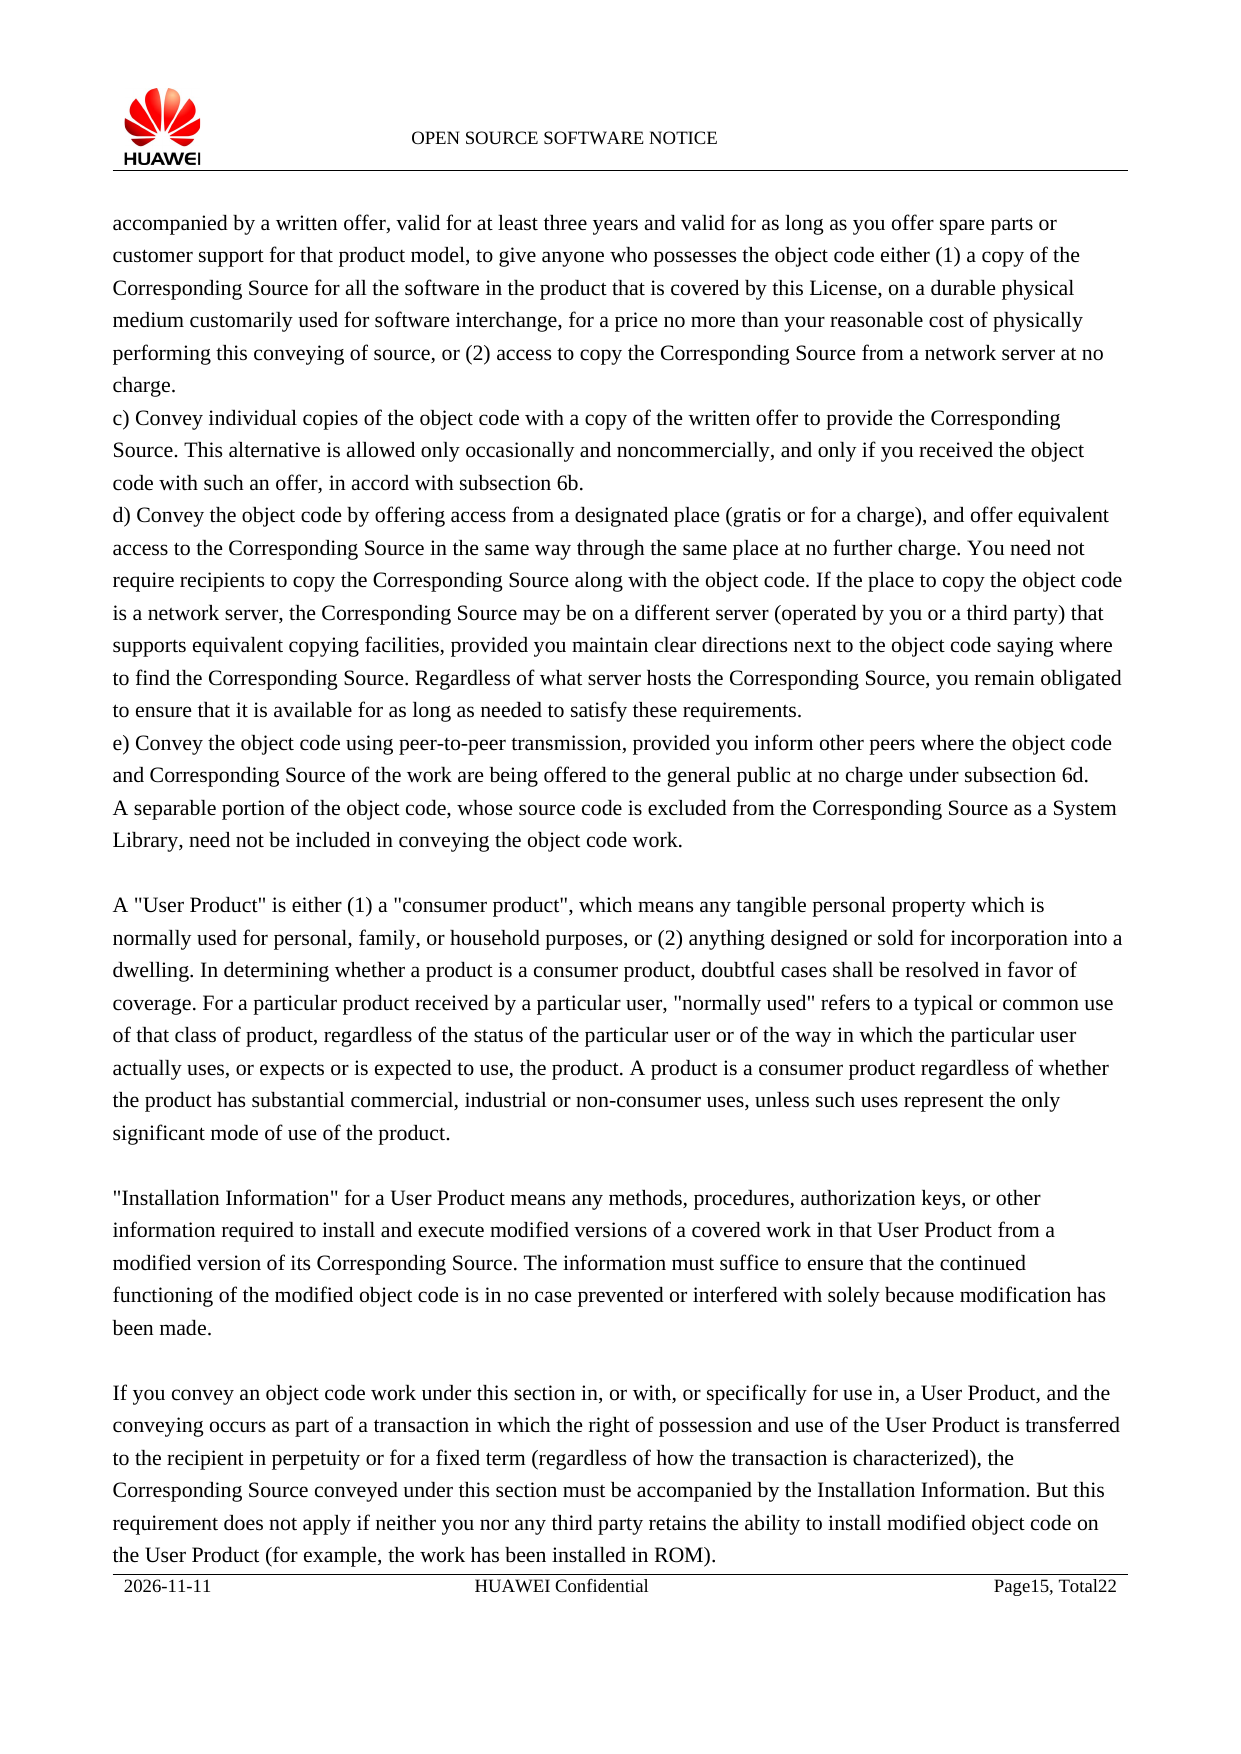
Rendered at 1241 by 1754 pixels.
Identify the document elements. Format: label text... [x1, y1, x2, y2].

text A "User Product" is either (1) a "consumer product", which means any tangible personal property which is normally used for personal, family, or household purposes, or (2) anything designed or sold for incorporation into a dwelling. In determining whether a product is a consumer product, doubtful cases shall be resolved in favor of coverage. For a particular product received by a particular user, "normally used" refers to a typical or common use of that class of product, regardless of the status of the particular user or of the way in which the particular user actually uses, or expects or is expected to use, the product. A product is a consumer product regardless of whether the product has substantial commercial, industrial or non-consumer uses, unless such uses represent the only significant mode of use of the product. [112, 889, 1128, 1149]
text "Installation Information" for a User Product means any methods, procedures, authorization keys, or other information required to install and execute modified versions of a covered work in that User Product from a modified version of its Corresponding Source. The information must suffice to ensure that the continued functioning of the modified object code is in no case prevented or interfered with solely because modification has been made. [112, 1181, 1128, 1344]
text If you convey an object code work under this section in, or with, or specifically for use in, a User Product, and the conveying occurs as part of a transaction in which the right of possession and use of the User Product is transferred to the recipient in perpetuity or for a fixed term (regardless of how the transaction is characterized), the Corresponding Source conveyed under this section must be accompanied by the Installation Information. But this requirement does not apply if neither you nor any third party retains the ability to install modified object code on the User Product (for example, the work has been installed in ROM). [112, 1376, 1128, 1571]
text A separable portion of the object code, whose source code is excluded from the Corresponding Source as a System Library, need not be included in conveying the object code work. [112, 791, 1128, 856]
text e) Convey the object code using peer-to-peer transmission, provided you inform other peers where the object code and Corresponding Source of the work are being offered to the general public at no charge under subsection 6d. [112, 726, 1128, 791]
text d) Convey the object code by offering access from a designated place (gratis or for a charge), and offer equivalent access to the Corresponding Source in the same way through the same place at no further charge. You need not require recipients to copy the Corresponding Source along with the object code. If the place to copy the object code is a network server, the Corresponding Source may be on a different server (operated by you or a third party) that supports equivalent copying facilities, provided you maintain clear directions next to the object code saying where to find the Corresponding Source. Regardless of what server hosts the Corresponding Source, you remain obligated to ensure that it is available for as long as needed to satisfy these requirements. [112, 499, 1128, 726]
text c) Convey individual copies of the object code with a copy of the written offer to provide the Corresponding Source. This alternative is allowed only occasionally and noncommercially, and only if you received the object code with such an offer, in accord with subsection 6b. [112, 401, 1128, 499]
picture [124, 88, 201, 165]
